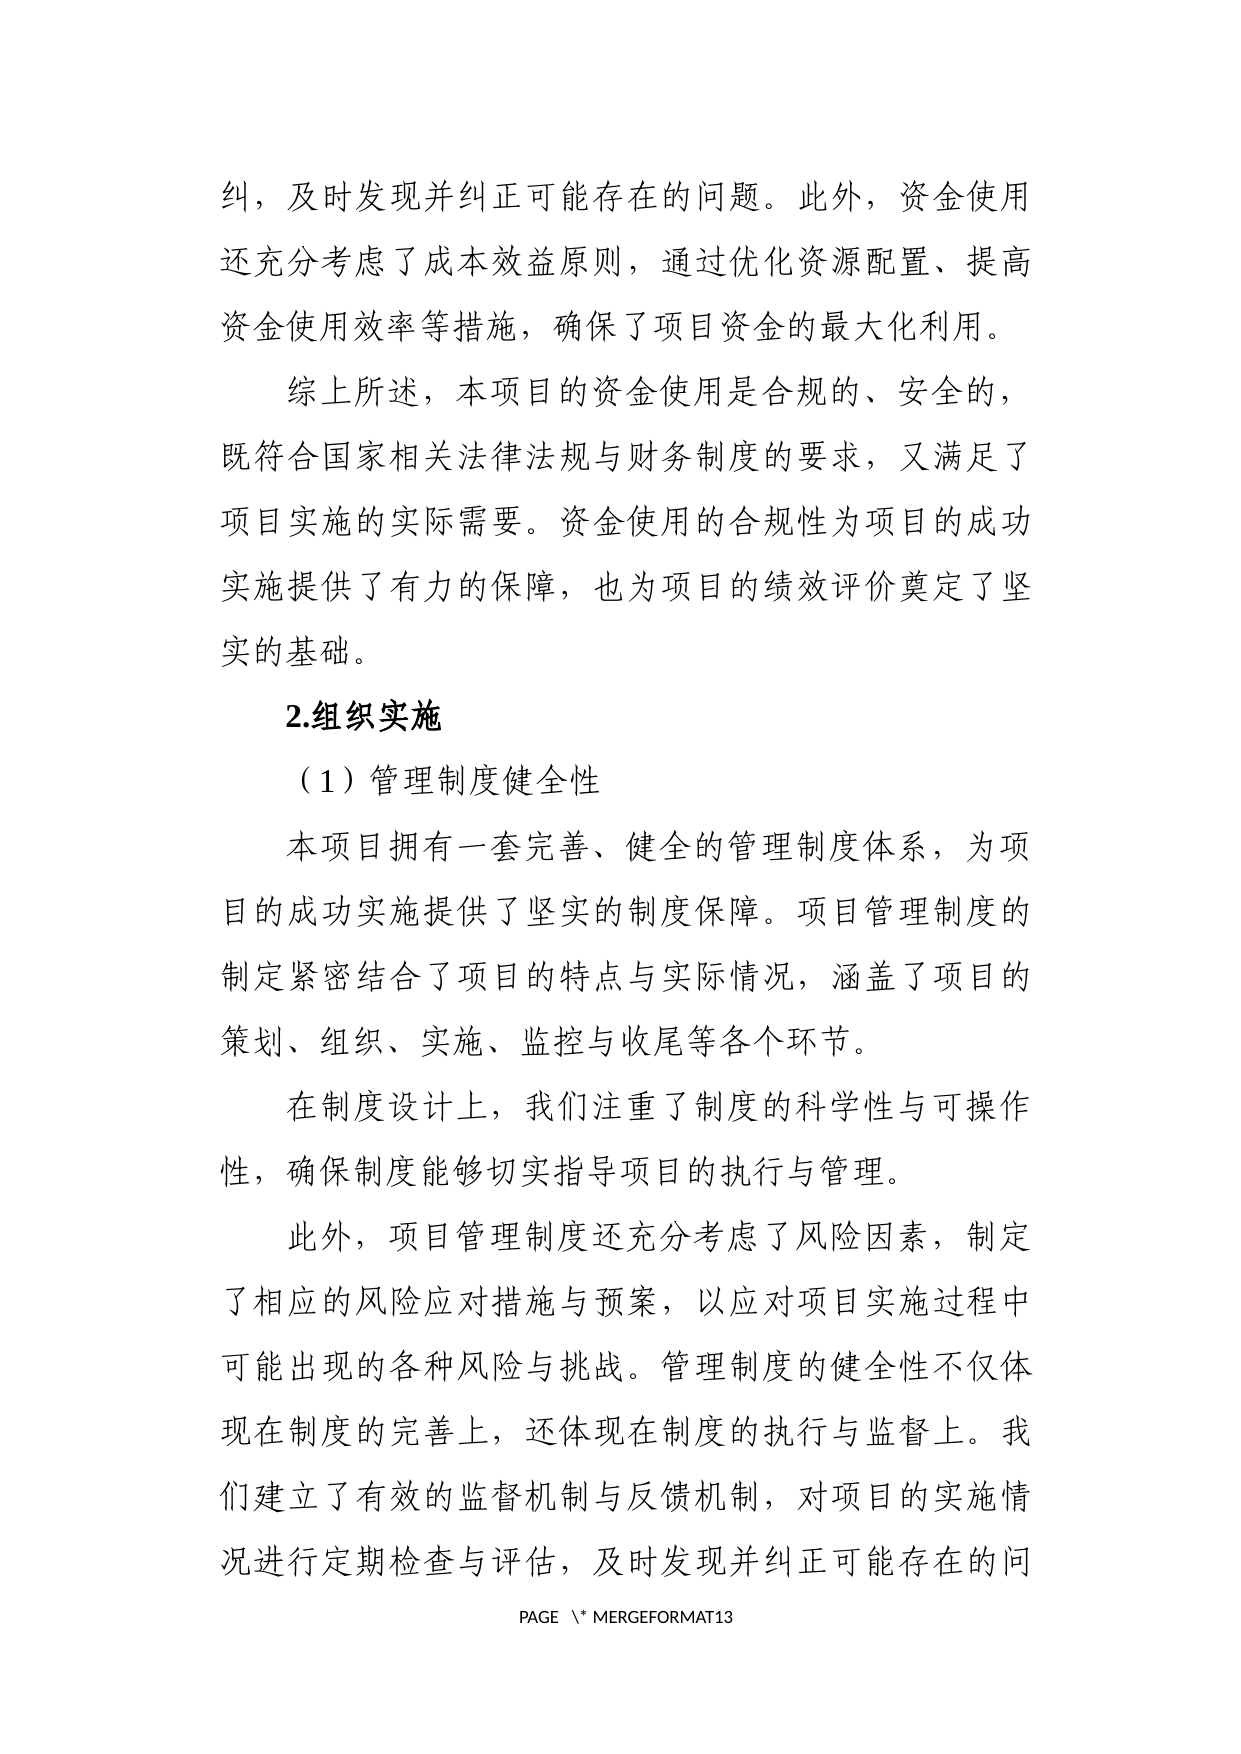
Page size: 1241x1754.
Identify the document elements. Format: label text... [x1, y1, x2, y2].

text 在制度设计上，我们注重了制度的科学性与可操作性，确保制度能够切实指导项目的执行与管理。 [218, 1072, 1033, 1202]
text （1）管理制度健全性 [218, 747, 1033, 812]
text 本项目拥有一套完善、健全的管理制度体系，为项目的成功实施提供了坚实的制度保障。项目管理制度的制定紧密结合了项目的特点与实际情况，涵盖了项目的策划、组织、实施、监控与收尾等各个环节。 [218, 812, 1033, 1072]
text 2.组织实施 [218, 682, 1033, 747]
text 综上所述，本项目的资金使用是合规的、安全的，既符合国家相关法律法规与财务制度的要求，又满足了项目实施的实际需要。资金使用的合规性为项目的成功实施提供了有力的保障，也为项目的绩效评价奠定了坚实的基础。 [218, 357, 1033, 682]
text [218, 162, 1033, 357]
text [218, 1202, 1033, 1592]
